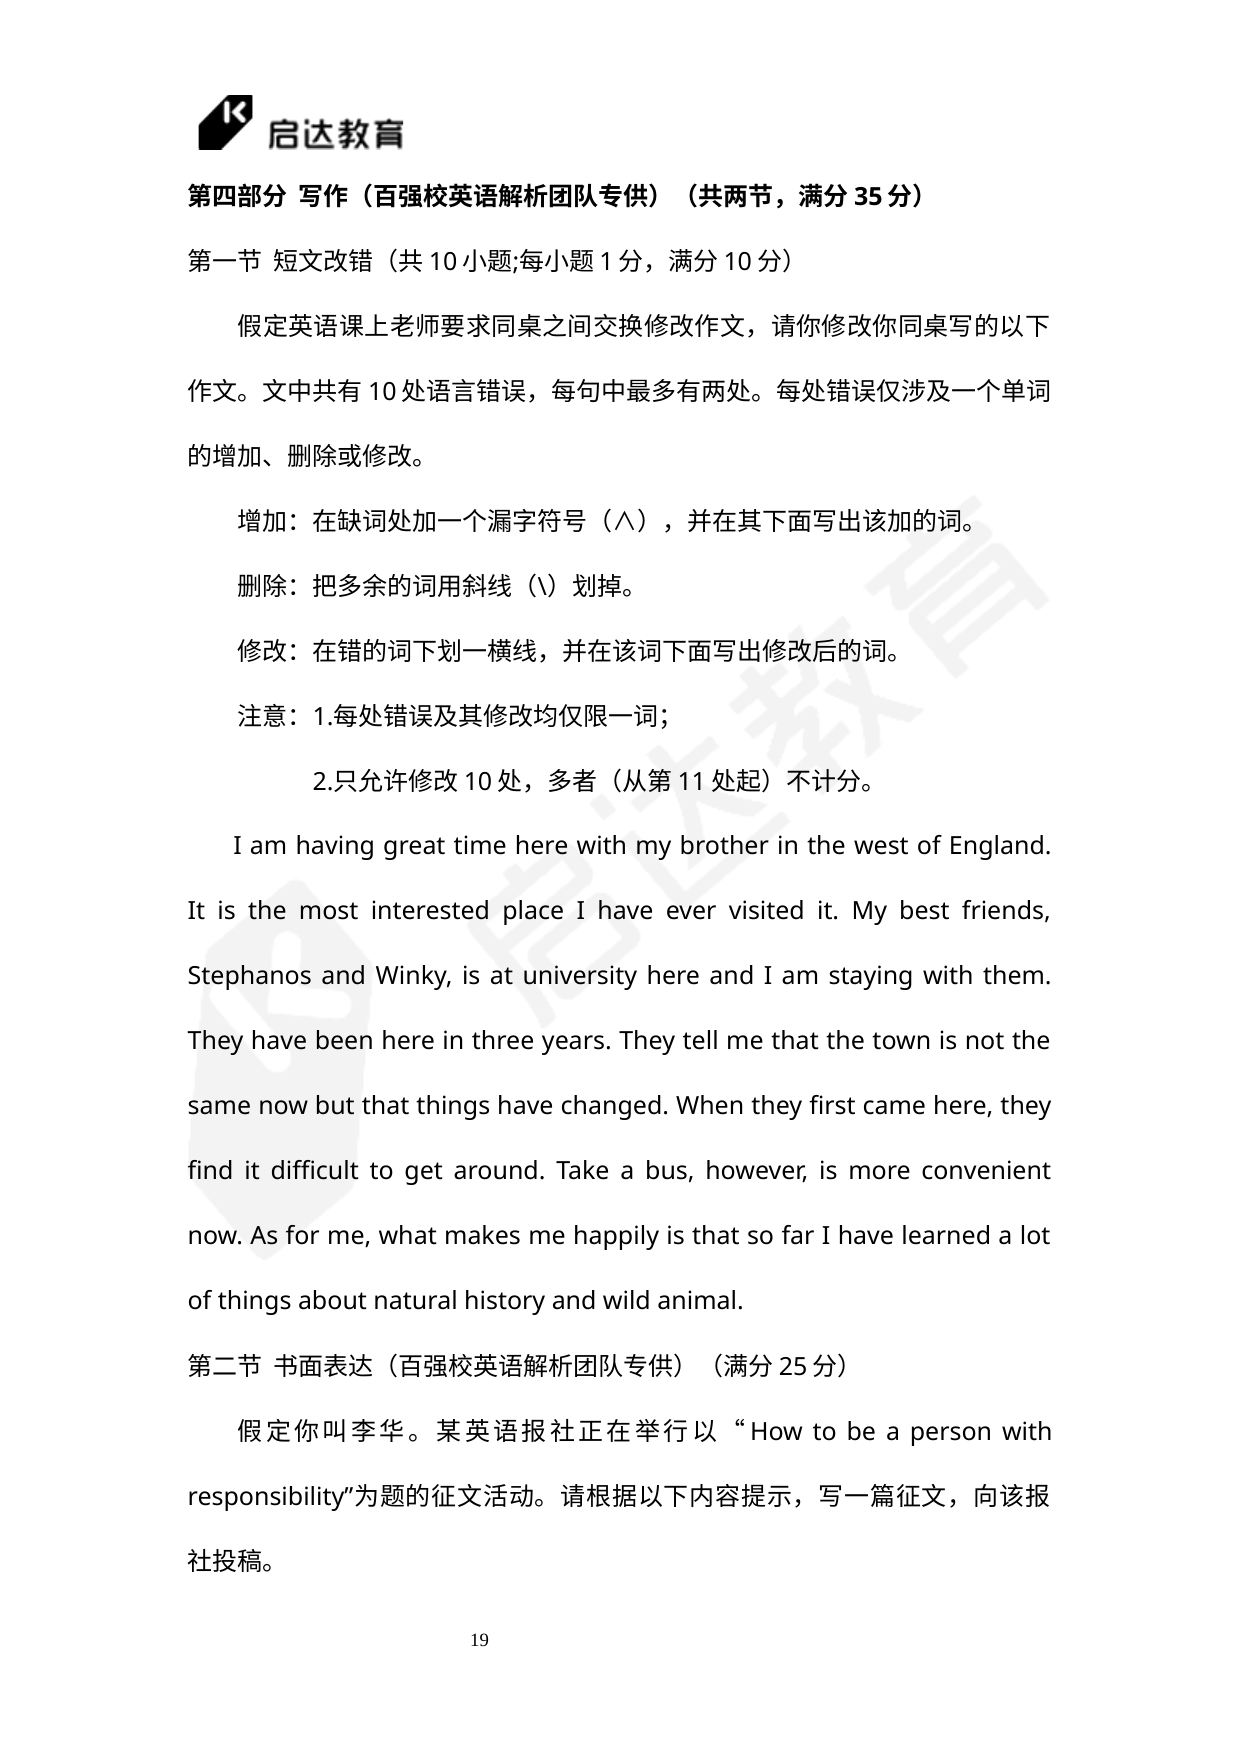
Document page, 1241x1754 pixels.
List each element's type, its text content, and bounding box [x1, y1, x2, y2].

text 删除：把多余的词用斜线（\）划掉。 [187, 552, 1053, 617]
text I am having great time here with my brother in the west of England. It is the most interested place I have ever visited it. My best friends, Stephanos and Winky, is at university here and I am staying with them. They have been here in three years. They tell me that the town is not the same now but that things have changed. When they first came here, they find it difficult to get around. Take a bus, however, is more convenient now. As for me, what makes me happily is that so far I have learned a lot of things about natural history and wild animal. [187, 812, 1053, 1332]
text 第一节 短文改错（共10小题;每小题1分，满分10分） [187, 227, 1053, 292]
text 假定你叫李华。某英语报社正在举行以“How to be a person with responsibility”为题的征文活动。请根据以下内容提示，写一篇征文，向该报社投稿。 [187, 1397, 1053, 1592]
picture [198, 95, 404, 150]
text 2.只允许修改10处，多者（从第11处起）不计分。 [187, 747, 1053, 812]
text 第二节 书面表达（百强校英语解析团队专供）（满分25分） [187, 1332, 1053, 1397]
text 假定英语课上老师要求同桌之间交换修改作文，请你修改你同桌写的以下作文。文中共有10处语言错误，每句中最多有两处。每处错误仅涉及一个单词的增加、删除或修改。 [187, 292, 1053, 487]
text 增加：在缺词处加一个漏字符号（∧），并在其下面写出该加的词。 [187, 487, 1053, 552]
text 修改：在错的词下划一横线，并在该词下面写出修改后的词。 [187, 617, 1053, 682]
text 第四部分 写作（百强校英语解析团队专供）（共两节，满分35分） [187, 162, 1053, 227]
text 注意：1.每处错误及其修改均仅限一词； [187, 682, 1053, 747]
